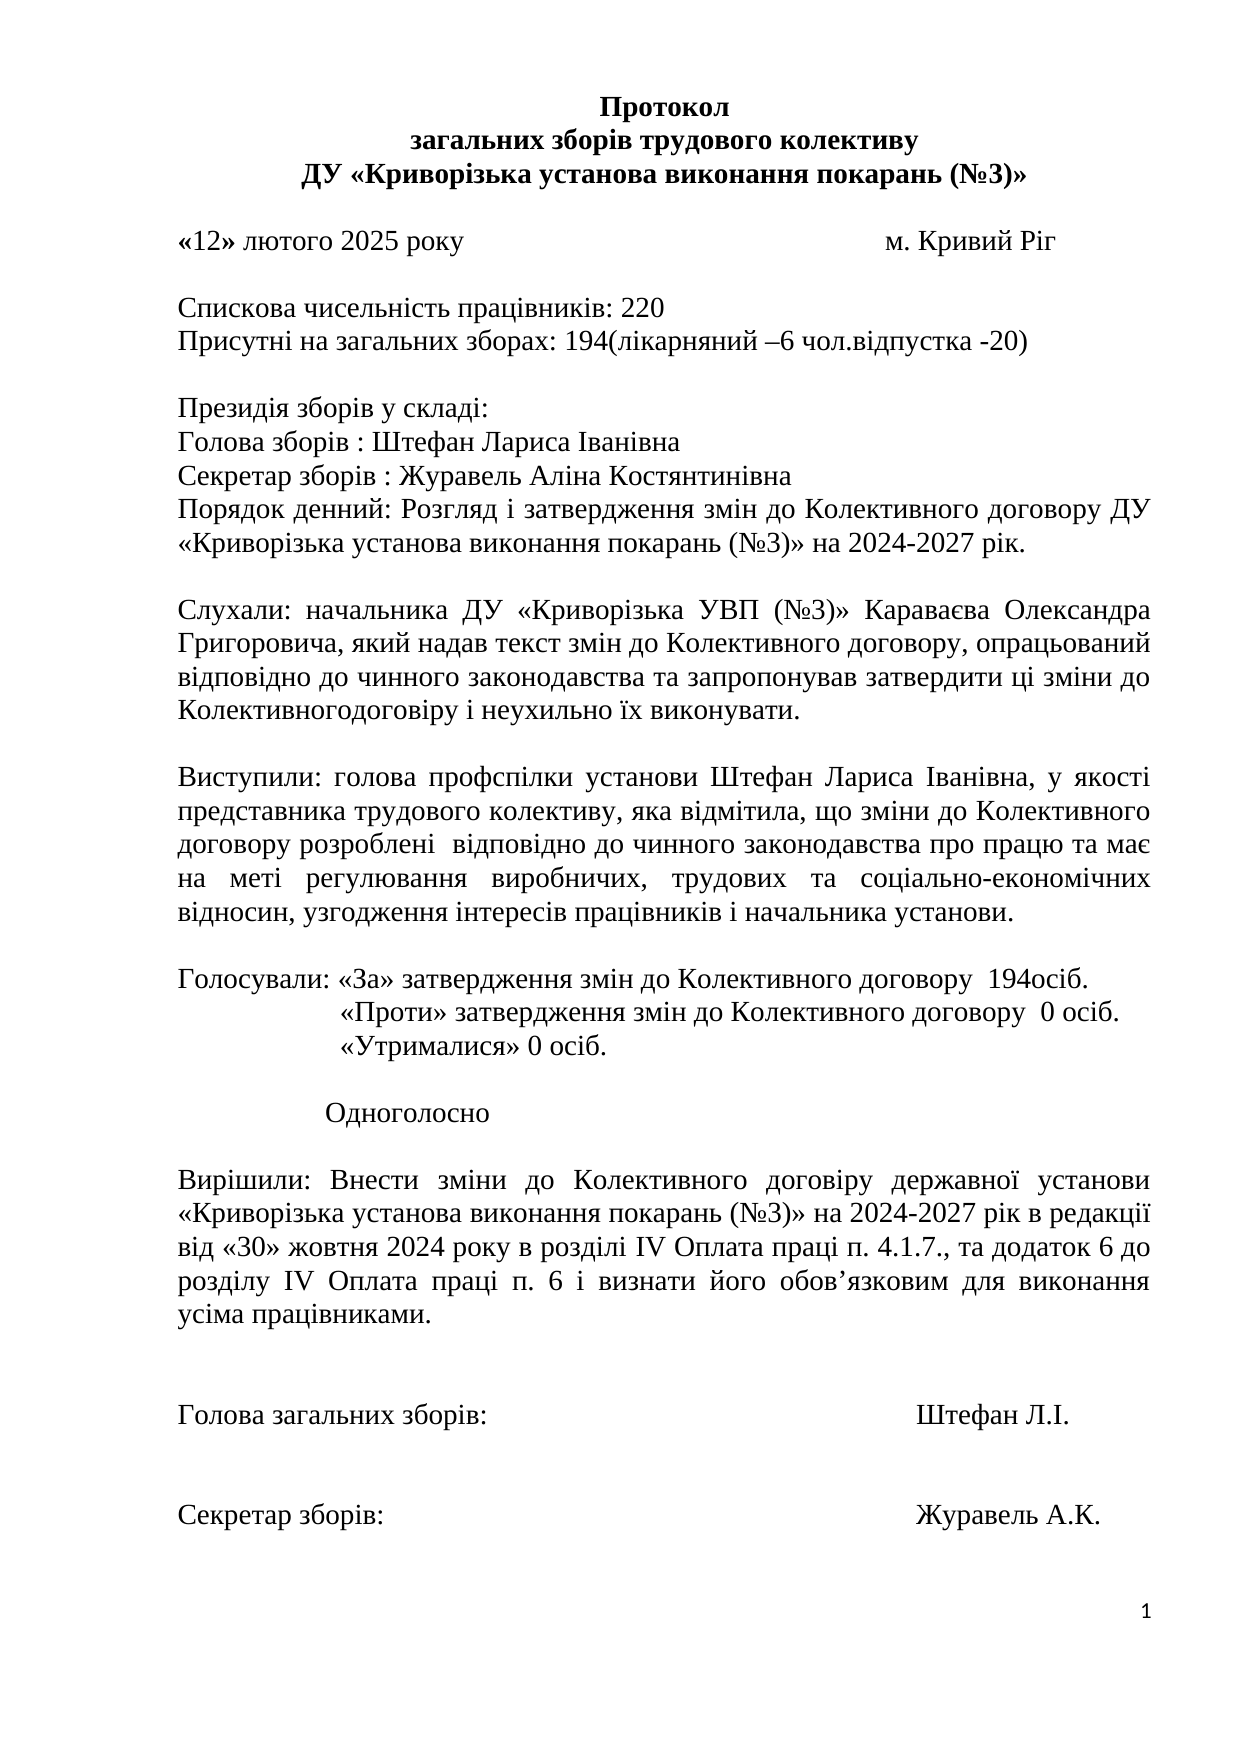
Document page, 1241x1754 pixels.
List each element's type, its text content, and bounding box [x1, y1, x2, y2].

text Протокол [177, 89, 1152, 122]
text Секретар зборів : Журавель Аліна Костянтинівна [177, 458, 1152, 491]
text Слухали: начальника ДУ «Криворізька УВП (№3)» Караваєва Олександра Григоровича, який надав текст змін до Колективного договору, опрацьований відповідно до чинного законодавства та запропонував затвердити ці зміни до Колективногодоговіру і неухильно їх виконувати. [177, 592, 1152, 726]
text Президія зборів у складі: [177, 391, 1152, 424]
text Голосували: «За» затвердження змін до Колективного договору 194осіб. [177, 961, 1152, 994]
text Вирішили: Внести зміни до Колективного договіру державної установи «Криворізька установа виконання покарань (№3)» на 2024-2027 рік в редакції від «30» жовтня 2024 року в розділі IV Оплата праці п. 4.1.7., та додаток 6 до розділу IV Оплата праці п. 6 і визнати його обов’язковим для виконання усіма працівниками. [177, 1162, 1152, 1330]
text Порядок денний: Розгляд і затвердження змін до Колективного договору ДУ «Криворізька установа виконання покарань (№3)» на 2024-2027 рік. [177, 491, 1152, 558]
text Виступили: голова профспілки установи Штефан Лариса Іванівна, у якості представника трудового колективу, яка відмітила, що зміни до Колективного договору розроблені відповідно до чинного законодавства про працю та має на меті регулювання виробничих, трудових та соціально-економічних відносин, узгодження інтересів працівників і начальника установи. [177, 759, 1152, 927]
text Спискова чисельність працівників: 220 [177, 290, 1152, 323]
text Присутні на загальних зборах: 194(лікарняний –6 чол.відпустка -20) [177, 323, 1152, 357]
text «Проти» затвердження змін до Колективного договору 0 осіб. [177, 994, 1152, 1028]
text Секретар зборів: Журавель А.К. [177, 1497, 1152, 1531]
text Одноголосно [177, 1095, 1152, 1128]
text загальних зборів трудового колективу [177, 122, 1152, 156]
text «Утрималися» 0 осіб. [177, 1028, 1152, 1061]
text Голова зборів : Штефан Лариса Іванівна [177, 424, 1152, 458]
text Голова загальних зборів: Штефан Л.І. [177, 1397, 1152, 1430]
text «12» лютого 2025 року м. Кривий Ріг [177, 223, 1152, 256]
text ДУ «Криворізька установа виконання покарань (№3)» [177, 156, 1152, 189]
